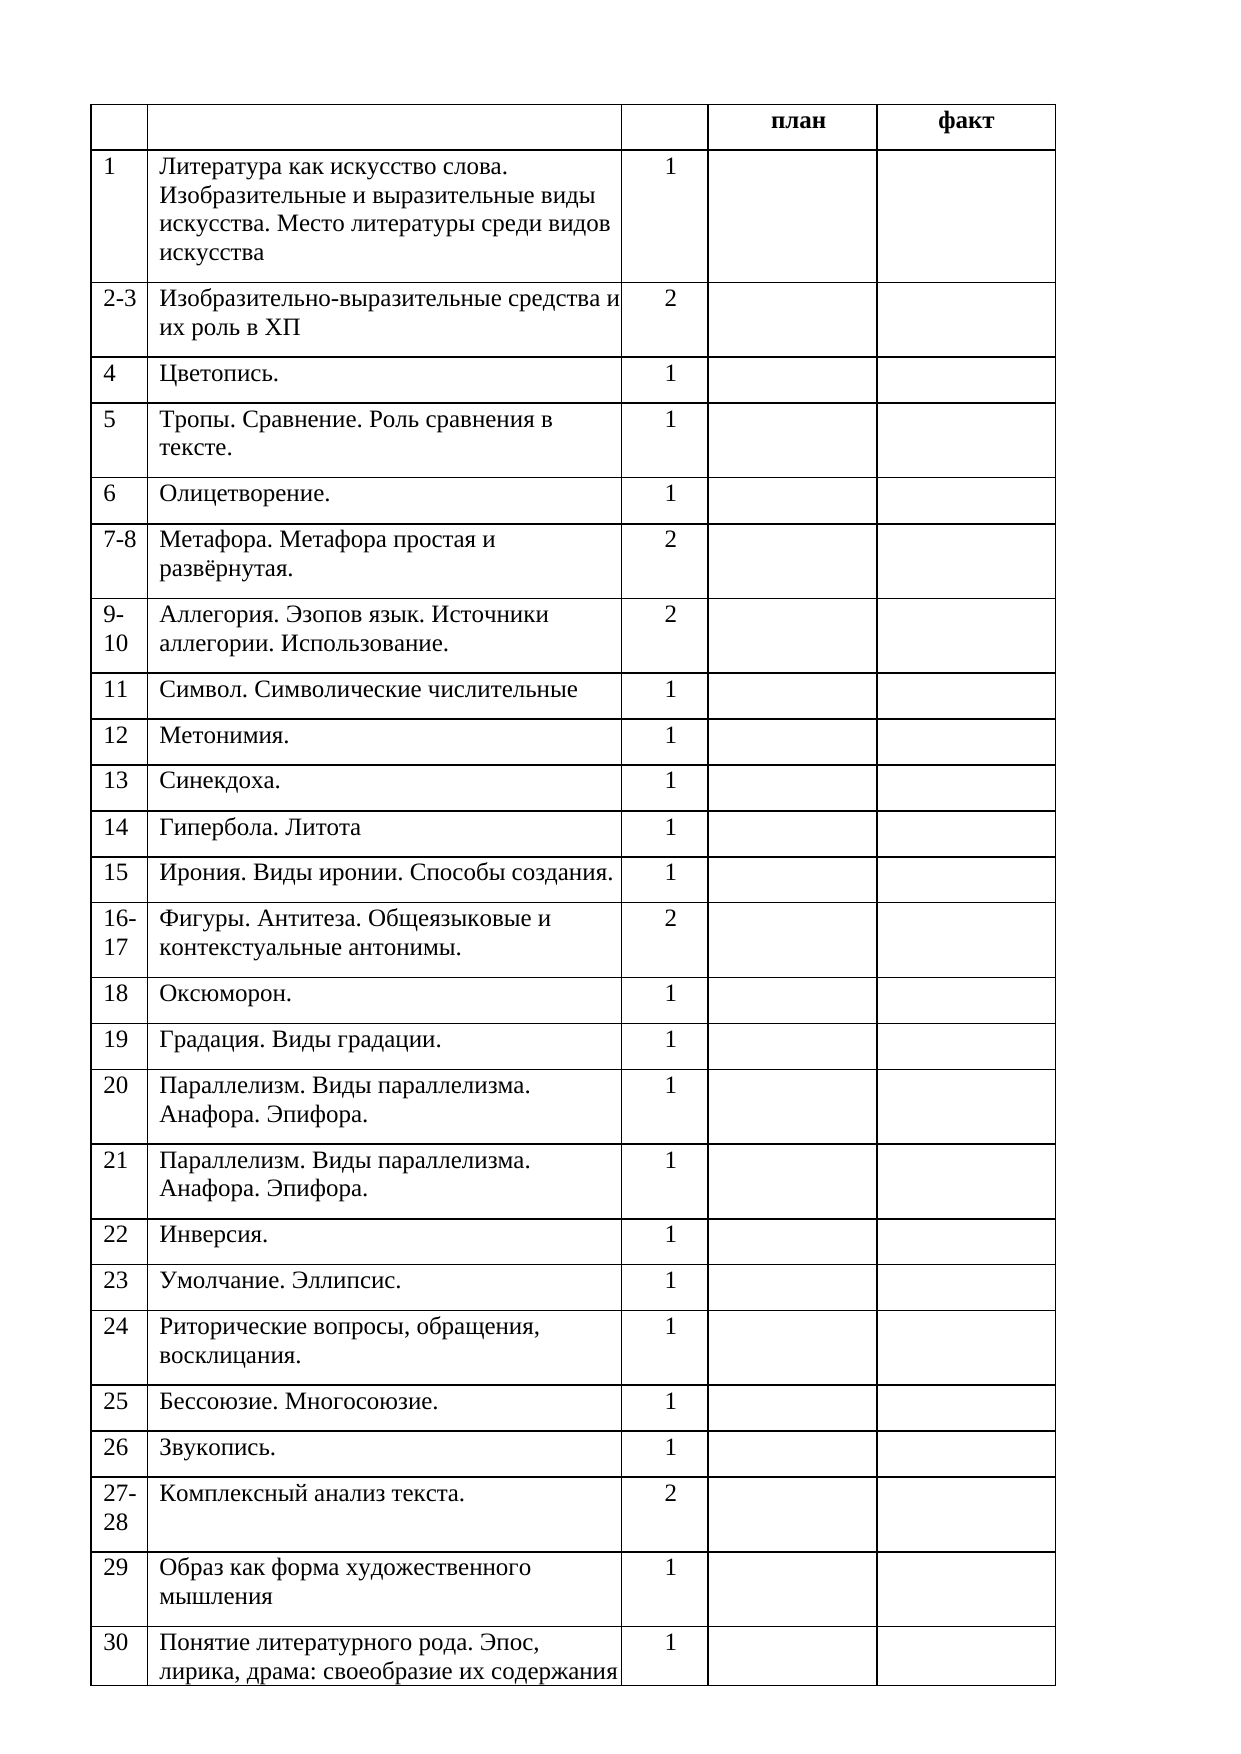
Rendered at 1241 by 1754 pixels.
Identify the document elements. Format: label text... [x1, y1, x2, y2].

table_cell 7-8 [92, 525, 147, 597]
table_cell [709, 283, 876, 356]
table_cell [878, 1265, 1055, 1310]
table_cell Бессоюзие. Многосоюзие. [148, 1386, 621, 1430]
table_cell Литература как искусство слова. Изобразительные и выразительные виды искусства. Место литературы среди видов искусства [148, 151, 621, 282]
table_cell 18 [92, 978, 147, 1022]
table_cell 20 [92, 1070, 147, 1143]
table_cell [878, 1432, 1055, 1476]
table_cell [878, 1145, 1055, 1218]
table_cell 29 [92, 1553, 147, 1626]
table_cell [709, 358, 876, 402]
table_cell 2 [622, 525, 707, 597]
table_cell [709, 1478, 876, 1551]
table_cell [709, 1553, 876, 1626]
table_cell 1 [622, 1627, 707, 1685]
table_cell [878, 903, 1055, 977]
table_cell Олицетворение. [148, 478, 621, 523]
table_cell 9-10 [92, 599, 147, 672]
table_cell [709, 766, 876, 810]
table_cell Синекдоха. [148, 766, 621, 810]
table_cell Ирония. Виды иронии. Способы создания. [148, 858, 621, 902]
table_cell 2 [622, 1478, 707, 1551]
table_cell 2-3 [92, 283, 147, 356]
table_cell 1 [622, 1024, 707, 1068]
table_cell 19 [92, 1024, 147, 1068]
table_cell [878, 599, 1055, 672]
table_cell Градация. Виды градации. [148, 1024, 621, 1068]
table_cell Фигуры. Антитеза. Общеязыковые и контекстуальные антонимы. [148, 903, 621, 977]
table_cell [622, 105, 707, 149]
table_cell [709, 599, 876, 672]
table_cell 5 [92, 404, 147, 477]
table_cell [878, 766, 1055, 810]
table_cell 26 [92, 1432, 147, 1476]
table_cell 16-17 [92, 903, 147, 977]
table_cell [709, 478, 876, 523]
table_cell [709, 812, 876, 856]
table_cell Цветопись. [148, 358, 621, 402]
table_cell [709, 674, 876, 718]
table_cell 2 [622, 283, 707, 356]
table_cell 25 [92, 1386, 147, 1430]
table_cell Риторические вопросы, обращения, восклицания. [148, 1311, 621, 1384]
table_cell план [709, 105, 876, 149]
table_cell [709, 525, 876, 597]
table_cell Метонимия. [148, 720, 621, 764]
table_cell Звукопись. [148, 1432, 621, 1476]
table_cell [878, 1311, 1055, 1384]
table_cell 1 [622, 720, 707, 764]
table_cell 1 [622, 858, 707, 902]
table_cell [878, 1386, 1055, 1430]
table_cell 1 [622, 812, 707, 856]
table_cell [709, 903, 876, 977]
table_cell 1 [622, 1386, 707, 1430]
table_cell [709, 1024, 876, 1068]
table_cell [709, 404, 876, 477]
table_cell [878, 1024, 1055, 1068]
table_cell [709, 720, 876, 764]
table_cell [878, 404, 1055, 477]
table_cell 22 [92, 1220, 147, 1264]
table_cell [709, 1386, 876, 1430]
table_cell 1 [622, 1311, 707, 1384]
table_cell [878, 720, 1055, 764]
table_cell Параллелизм. Виды параллелизма. Анафора. Эпифора. [148, 1145, 621, 1218]
table_cell Изобразительно-выразительные средства и их роль в ХП [148, 283, 621, 356]
table_cell Комплексный анализ текста. [148, 1478, 621, 1551]
table_cell [878, 1553, 1055, 1626]
table_cell Аллегория. Эзопов язык. Источники аллегории. Использование. [148, 599, 621, 672]
table_cell [878, 674, 1055, 718]
table_cell Метафора. Метафора простая и развёрнутая. [148, 525, 621, 597]
table_cell 23 [92, 1265, 147, 1310]
table_cell [878, 283, 1055, 356]
table_cell 1 [622, 1553, 707, 1626]
table_cell 2 [622, 903, 707, 977]
table_cell 13 [92, 766, 147, 810]
table_cell Умолчание. Эллипсис. [148, 1265, 621, 1310]
table_cell 1 [92, 151, 147, 282]
table_cell [878, 1478, 1055, 1551]
table_cell 11 [92, 674, 147, 718]
table_cell 21 [92, 1145, 147, 1218]
table_cell факт [878, 105, 1055, 149]
table_cell 24 [92, 1311, 147, 1384]
table_cell [92, 105, 147, 149]
table_cell [709, 978, 876, 1022]
table_cell 1 [622, 1145, 707, 1218]
table_cell [709, 1145, 876, 1218]
table_cell 14 [92, 812, 147, 856]
table_cell Образ как форма художественного мышления [148, 1553, 621, 1626]
table_cell [709, 1265, 876, 1310]
table_cell [878, 358, 1055, 402]
table_cell [709, 858, 876, 902]
table_cell [878, 1220, 1055, 1264]
table_cell [709, 1627, 876, 1685]
table_cell 1 [622, 674, 707, 718]
table_cell [878, 478, 1055, 523]
table_cell Символ. Символические числительные [148, 674, 621, 718]
table_cell Тропы. Сравнение. Роль сравнения в тексте. [148, 404, 621, 477]
table_cell 27-28 [92, 1478, 147, 1551]
table_cell 1 [622, 978, 707, 1022]
table_cell [709, 151, 876, 282]
table_cell [878, 858, 1055, 902]
table_cell 1 [622, 1070, 707, 1143]
table_cell 15 [92, 858, 147, 902]
table_cell 1 [622, 404, 707, 477]
table_cell 1 [622, 478, 707, 523]
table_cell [148, 1627, 621, 1685]
table_cell [709, 1311, 876, 1384]
table_cell 1 [622, 1432, 707, 1476]
table_cell [709, 1432, 876, 1476]
table_cell 30 [92, 1627, 147, 1685]
table_cell 12 [92, 720, 147, 764]
table_cell 1 [622, 358, 707, 402]
table_cell 4 [92, 358, 147, 402]
table_cell 6 [92, 478, 147, 523]
table_cell 1 [622, 151, 707, 282]
table_cell [878, 151, 1055, 282]
table_cell [709, 1220, 876, 1264]
table_cell 1 [622, 766, 707, 810]
table_cell Параллелизм. Виды параллелизма. Анафора. Эпифора. [148, 1070, 621, 1143]
table_cell 2 [622, 599, 707, 672]
table_cell [709, 1070, 876, 1143]
table_cell Инверсия. [148, 1220, 621, 1264]
table_cell [878, 1070, 1055, 1143]
table_cell [878, 525, 1055, 597]
table_cell 1 [622, 1265, 707, 1310]
table_cell [148, 105, 621, 149]
table_cell Гипербола. Литота [148, 812, 621, 856]
table_cell [878, 978, 1055, 1022]
table_cell [878, 1627, 1055, 1685]
table_cell 1 [622, 1220, 707, 1264]
table_cell [878, 812, 1055, 856]
table_cell Оксюморон. [148, 978, 621, 1022]
